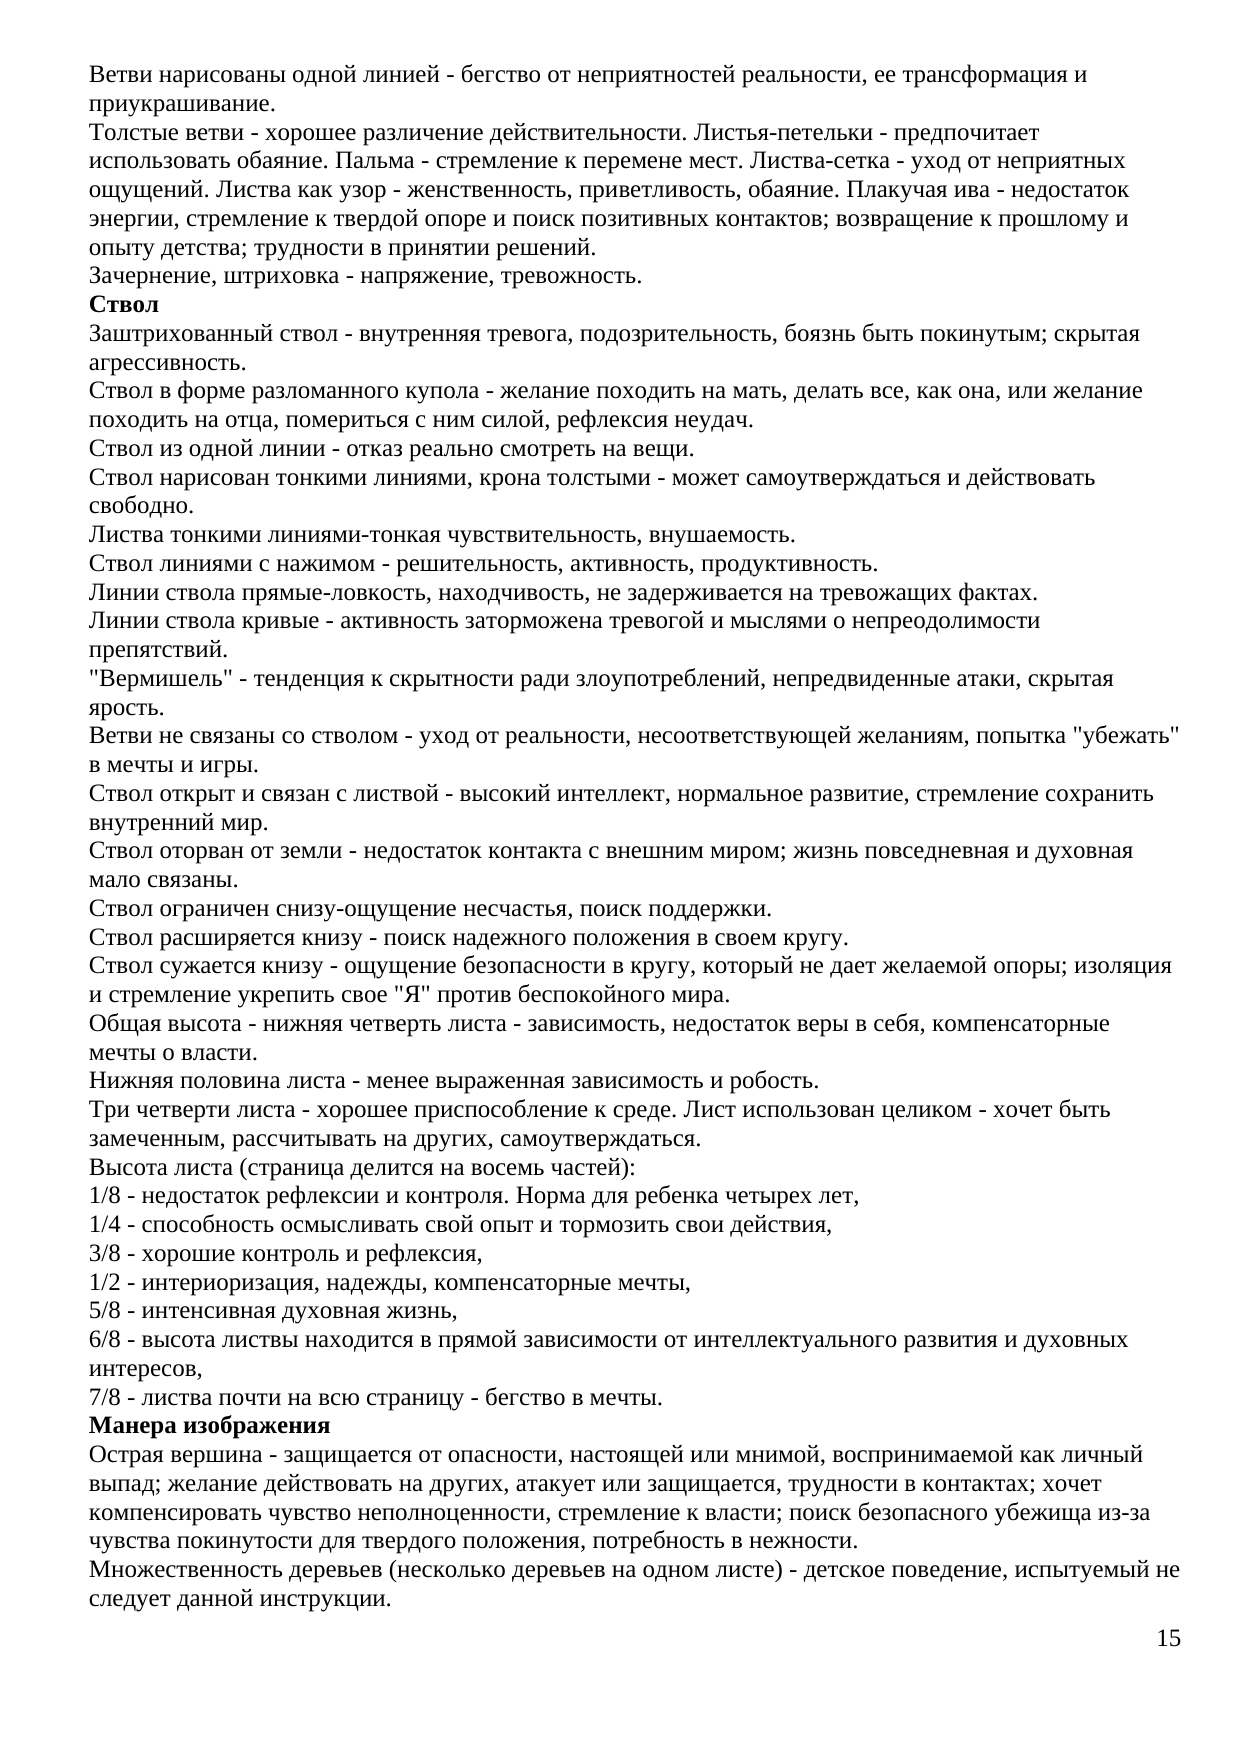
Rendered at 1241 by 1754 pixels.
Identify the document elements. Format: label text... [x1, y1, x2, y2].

text Ствол открыт и связан с листвой - высокий интеллект, нормальное развитие, стремление сохранить внутренний мир. [89, 778, 1181, 835]
text Линии ствола прямые-ловкость, находчивость, не задерживается на тревожащих фактах. [89, 577, 1181, 605]
text 7/8 - листва почти на всю страницу - бегство в мечты. [89, 1382, 1181, 1410]
text Ствол линиями с нажимом - решительность, активность, продуктивность. [89, 548, 1181, 577]
text Ствол в форме разломанного купола - желание походить на мать, делать все, как она, или желание походить на отца, помериться с ним силой, рефлексия неудач. [89, 375, 1181, 433]
text Ствол расширяется книзу - поиск надежного положения в своем кругу. [89, 922, 1181, 950]
text 5/8 - интенсивная духовная жизнь, [89, 1295, 1181, 1324]
text Ствол оторван от земли - недостаток контакта с внешним миром; жизнь повседневная и духовная мало связаны. [89, 835, 1181, 893]
text Три четверти листа - хорошее приспособление к среде. Лист использован целиком - хочет быть замеченным, рассчитывать на других, самоутверждаться. [89, 1094, 1181, 1152]
text 1/8 - недостаток рефлексии и контроля. Норма для ребенка четырех лет, [89, 1180, 1181, 1209]
text 3/8 - хорошие контроль и рефлексия, [89, 1238, 1181, 1267]
text Манера изображения [89, 1410, 1181, 1439]
text 1/2 - интериоризация, надежды, компенсаторные мечты, [89, 1267, 1181, 1295]
text Зачернение, штриховка - напряжение, тревожность. [89, 260, 1181, 289]
text Множественность деревьев (несколько деревьев на одном листе) - детское поведение, испытуемый не следует данной инструкции. [89, 1554, 1181, 1612]
text Листва тонкими линиями-тонкая чувствительность, внушаемость. [89, 519, 1181, 548]
text Ствол нарисован тонкими линиями, крона толстыми - может самоутверждаться и действовать свободно. [89, 462, 1181, 519]
text Ствол из одной линии - отказ реально смотреть на вещи. [89, 433, 1181, 462]
text 6/8 - высота листвы находится в прямой зависимости от интеллектуального развития и духовных интересов, [89, 1324, 1181, 1382]
text Нижняя половина листа - менее выраженная зависимость и робость. [89, 1065, 1181, 1094]
text Заштрихованный ствол - внутренняя тревога, подозрительность, боязнь быть покинутым; скрытая агрессивность. [89, 318, 1181, 375]
text Линии ствола кривые - активность заторможена тревогой и мыслями о непреодолимости препятствий. [89, 605, 1181, 663]
text Высота листа (страница делится на восемь частей): [89, 1152, 1181, 1180]
text "Вермишель" - тенденция к скрытности ради злоупотреблений, непредвиденные атаки, скрытая ярость. [89, 663, 1181, 720]
text 1/4 - способность осмысливать свой опыт и тормозить свои действия, [89, 1209, 1181, 1238]
text Общая высота - нижняя четверть листа - зависимость, недостаток веры в себя, компенсаторные мечты о власти. [89, 1008, 1181, 1065]
text Ствол [89, 289, 1181, 318]
text Острая вершина - защищается от опасности, настоящей или мнимой, воспринимаемой как личный выпад; желание действовать на других, атакует или защищается, трудности в контактах; хочет компенсировать чувство неполноценности, стремление к власти; поиск безопасного убежища из-за чувства покинутости для твердого положения, потребность в нежности. [89, 1439, 1181, 1554]
text Ствол сужается книзу - ощущение безопасности в кругу, который не дает желаемой опоры; изоляция и стремление укрепить свое "Я" против беспокойного мира. [89, 950, 1181, 1008]
text Ветви нарисованы одной линией - бегство от неприятностей реальности, ее трансформация и приукрашивание. [89, 59, 1181, 117]
text Ветви не связаны со стволом - уход от реальности, несоответствующей желаниям, попытка "убежать" в мечты и игры. [89, 720, 1181, 778]
text Ствол ограничен снизу-ощущение несчастья, поиск поддержки. [89, 893, 1181, 922]
text Толстые ветви - хорошее различение действительности. Листья-петельки - предпочитает использовать обаяние. Пальма - стремление к перемене мест. Листва-сетка - уход от неприятных ощущений. Листва как узор - женственность, приветливость, обаяние. Плакучая ива - недостаток энергии, стремление к твердой опоре и поиск позитивных контактов; возвращение к прошлому и опыту детства; трудности в принятии решений. [89, 117, 1181, 260]
